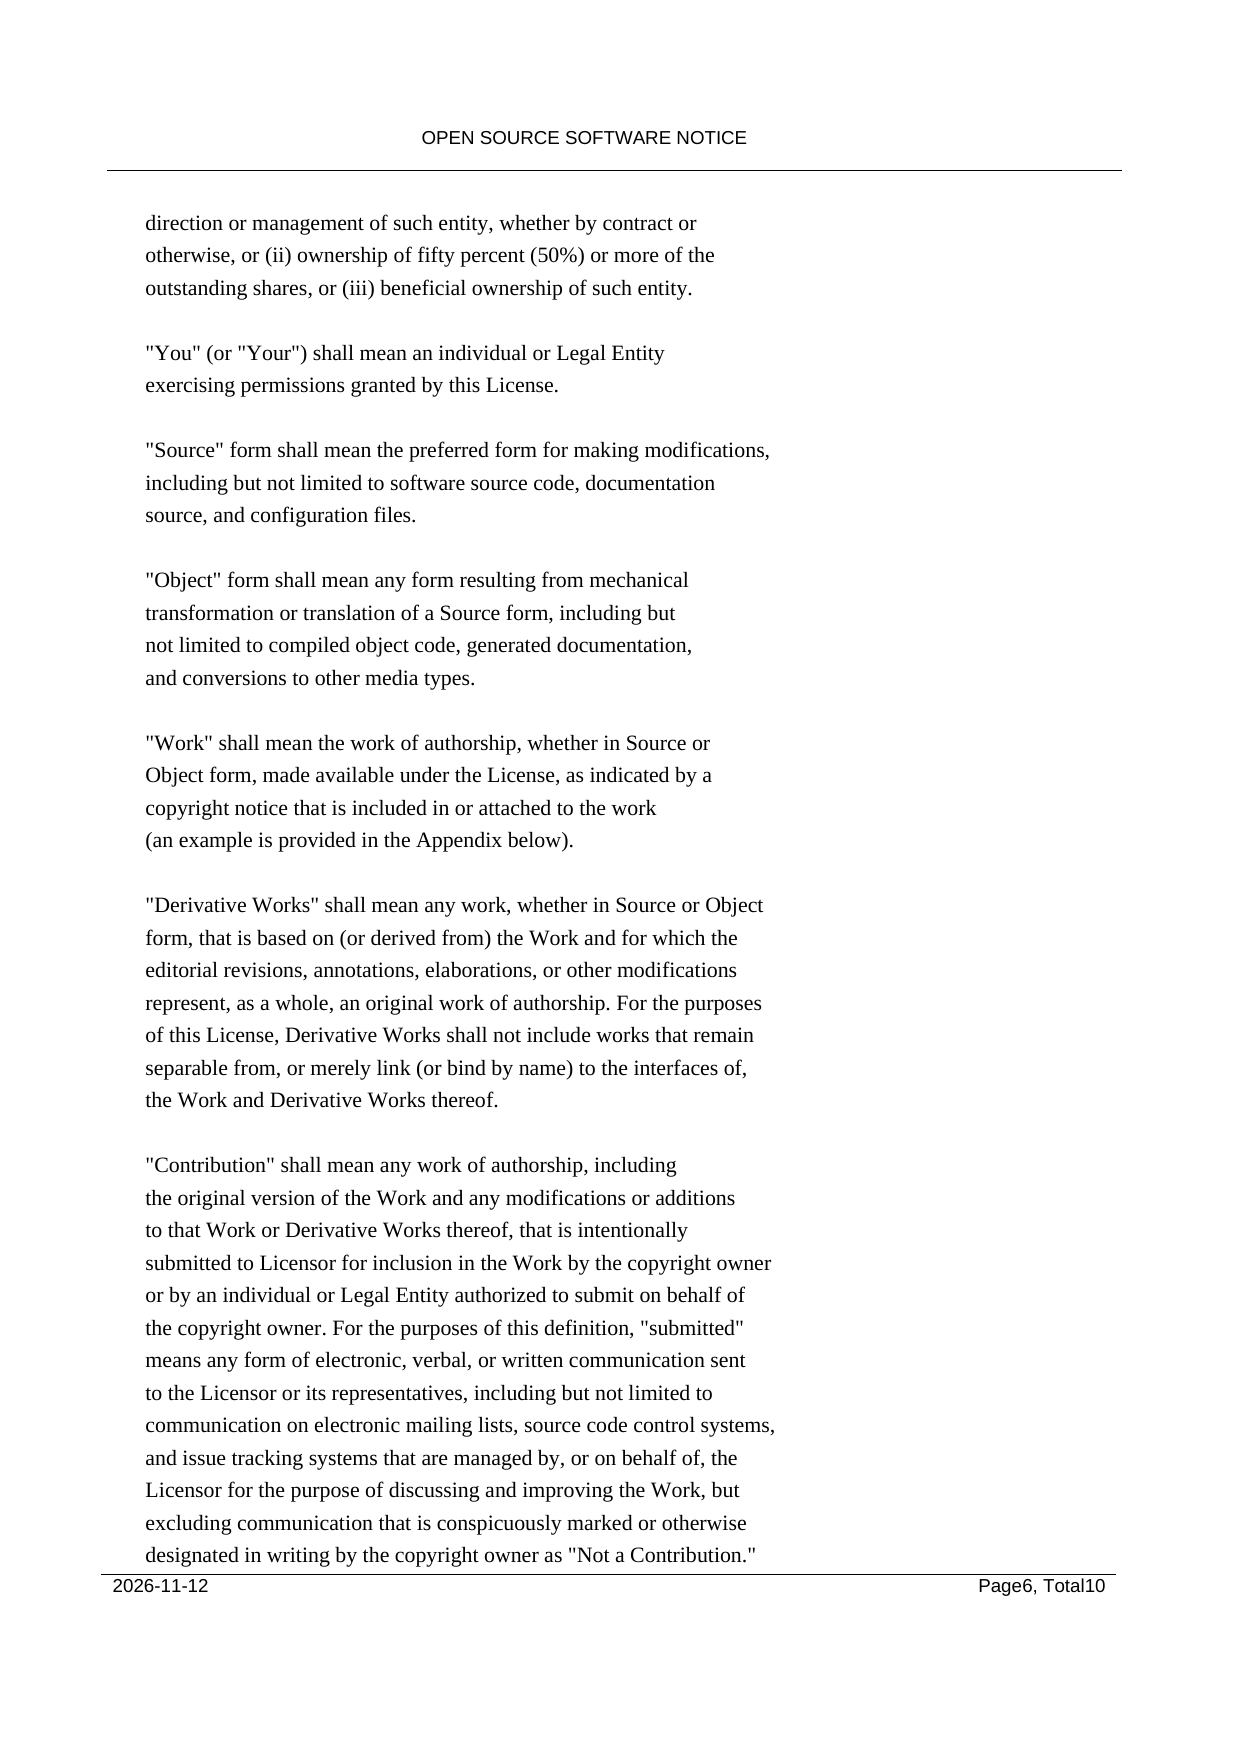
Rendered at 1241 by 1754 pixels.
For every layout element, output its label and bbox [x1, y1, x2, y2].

text [112, 206, 1128, 1571]
